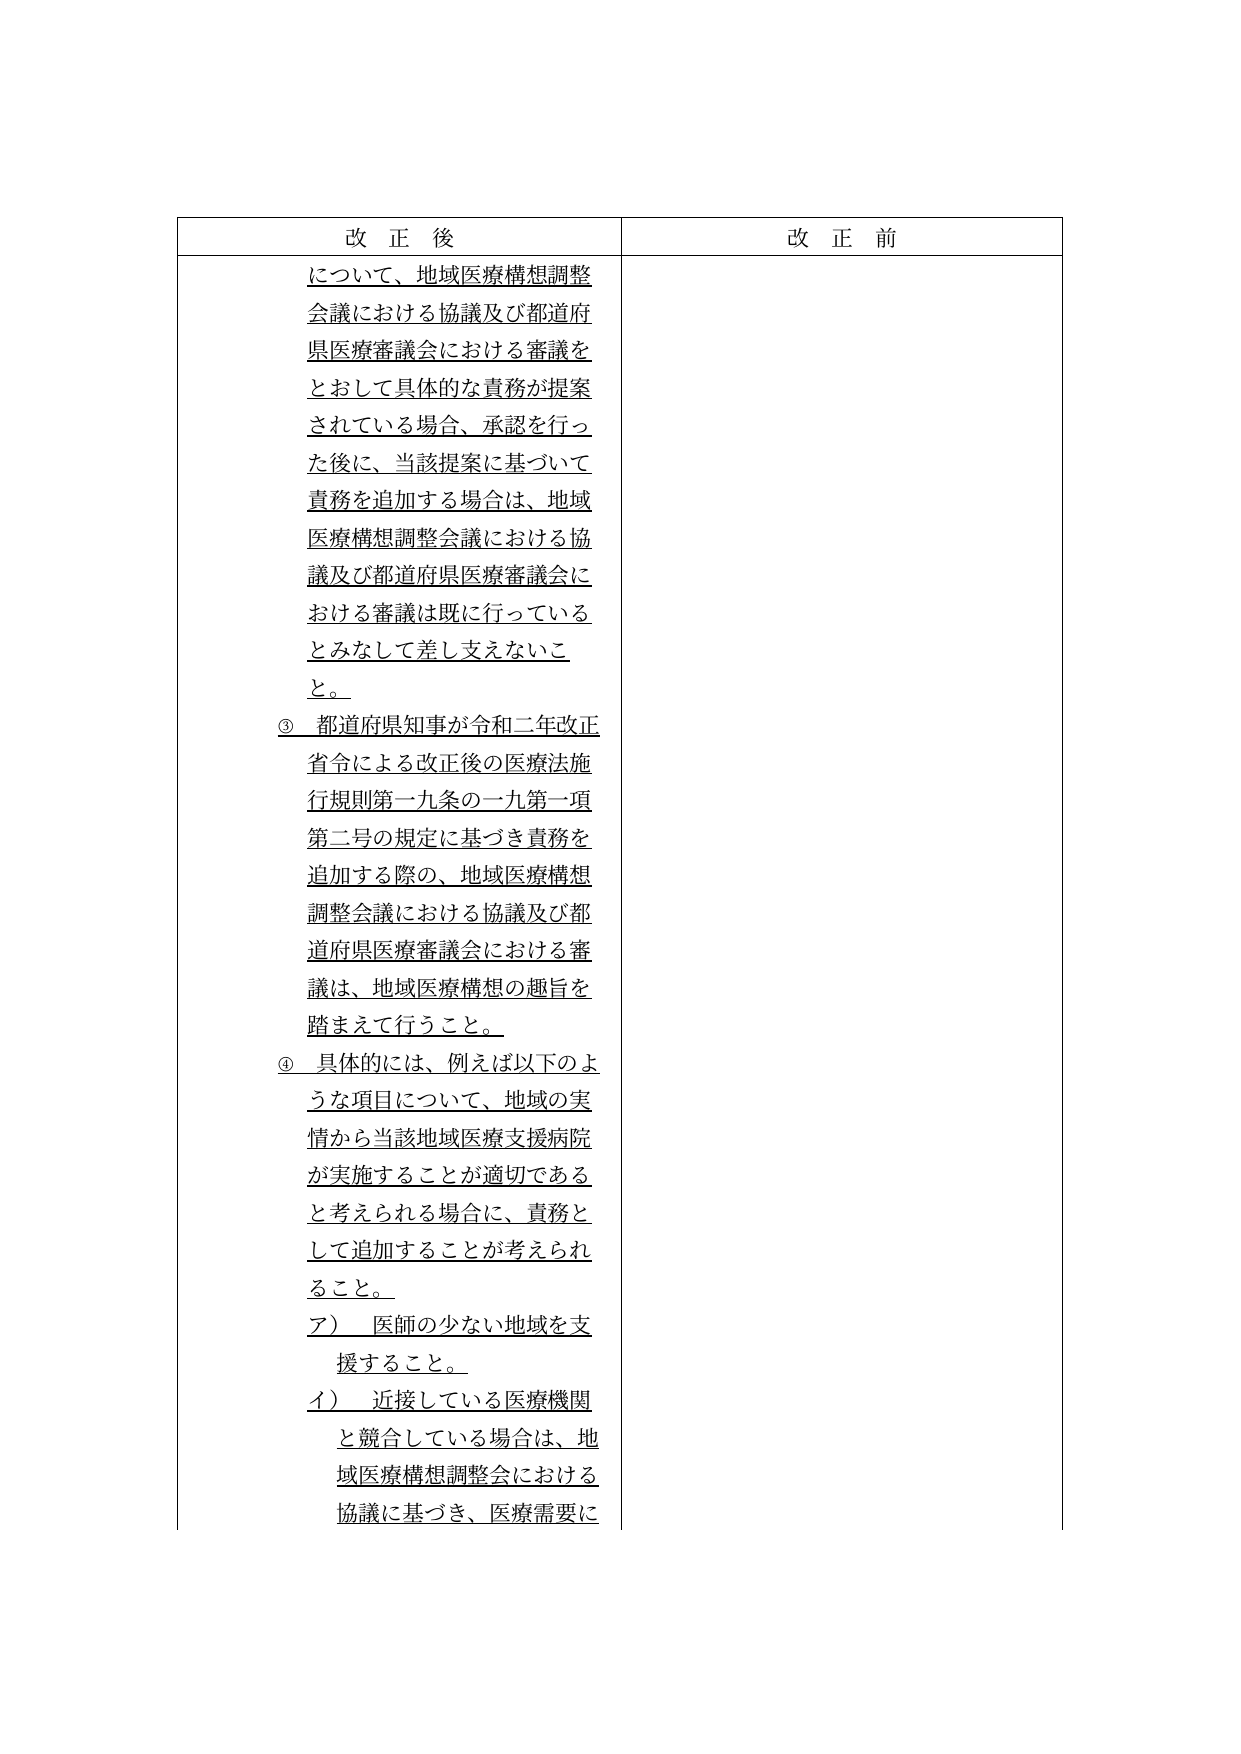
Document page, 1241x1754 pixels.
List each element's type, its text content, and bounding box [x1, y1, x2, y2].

table_header 改 正 後 [178, 218, 621, 255]
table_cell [622, 256, 1062, 1530]
table_header 改 正 前 [622, 218, 1062, 255]
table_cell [178, 256, 621, 1530]
